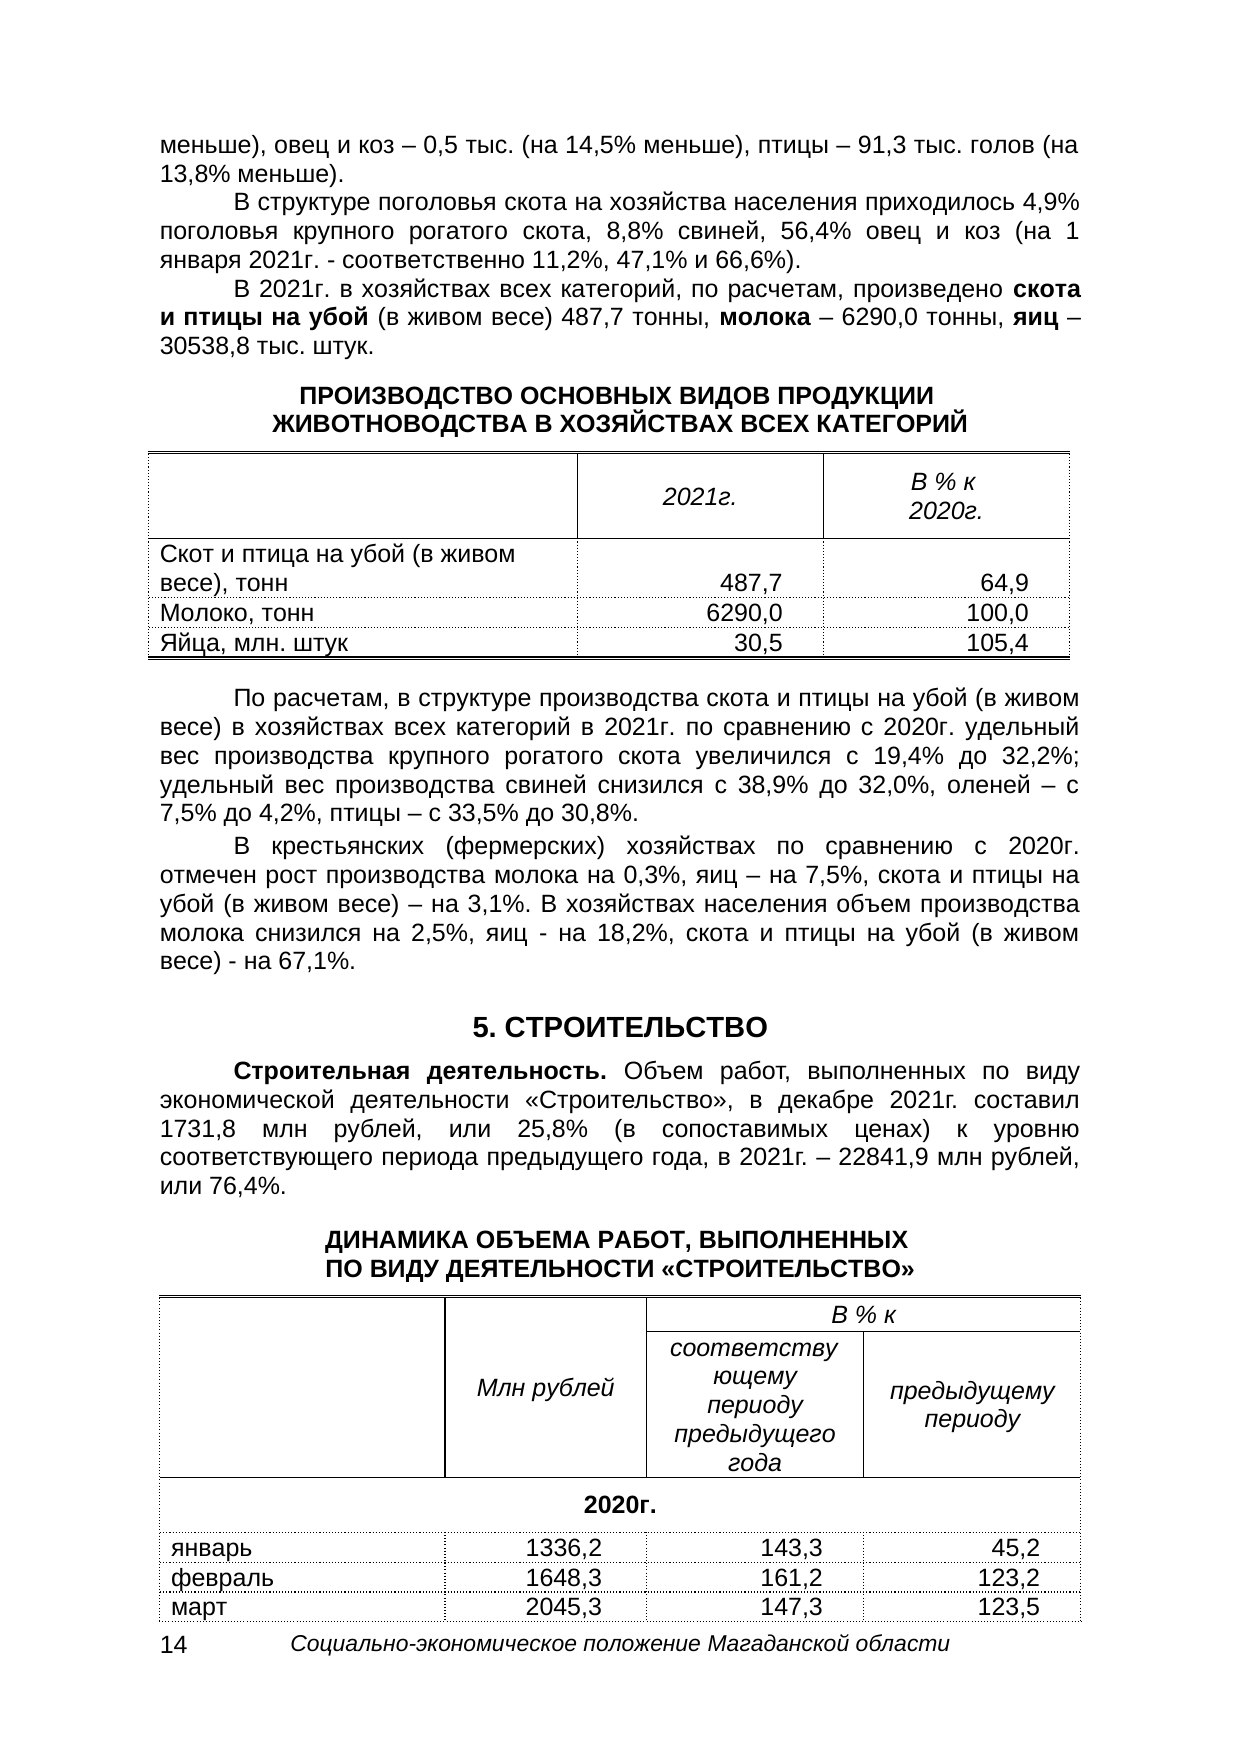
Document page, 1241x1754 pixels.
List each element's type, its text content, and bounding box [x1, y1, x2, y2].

table_cell 64,9 [823, 539, 1069, 597]
table_cell 123,2 [864, 1562, 1081, 1591]
table_cell Скот и птица на убой (в живом весе), тонн [148, 539, 577, 597]
table_cell 45,2 [864, 1532, 1081, 1562]
table_cell март [160, 1591, 445, 1621]
table_cell 2020г. [160, 1477, 1081, 1532]
text В структуре поголовья скота на хозяйства населения приходилось 4,9% поголовья крупного рогатого скота, 8,8% свиней, 56,4% овец и коз (на 1 января 2021г. - соответственно 11,2%, 47,1% и 66,6%). [159, 187, 1081, 274]
table_cell 161,2 [646, 1562, 863, 1591]
table_cell 487,7 [577, 539, 823, 597]
table_cell 100,0 [823, 597, 1069, 627]
table_cell январь [160, 1532, 445, 1562]
table_cell 1648,3 [445, 1562, 646, 1591]
text ДИНАМИКА ОБЪЕМА РАБОТ, ВЫПОЛНЕННЫХ ПО ВИДУ ДЕЯТЕЛЬНОСТИ «СТРОИТЕЛЬСТВО» [159, 1225, 1081, 1282]
table_cell Молоко, тонн [148, 597, 577, 627]
table_cell февраль [160, 1562, 445, 1591]
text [159, 130, 1081, 187]
table_cell 147,3 [646, 1591, 863, 1621]
text В 2021г. в хозяйствах всех категорий, по расчетам, произведено скота и птицы на убой (в живом весе) 487,7 тонны, молока – 6290,0 тонны, яиц – 30538,8 тыс. штук. [159, 274, 1081, 360]
table_cell 2045,3 [445, 1591, 646, 1621]
table_header В % к 2020г. [824, 454, 1069, 538]
table_cell 30,5 [577, 627, 823, 656]
table_header Млн рублей [446, 1298, 646, 1477]
table_cell Яйца, млн. штук [148, 627, 577, 656]
table_cell 1336,2 [445, 1532, 646, 1562]
text Строительная деятельность. Объем работ, выполненных по виду экономической деятельности «Строительство», в декабре 2021г. составил 1731,8 млн рублей, или 25,8% (в сопоставимых ценах) к уровню соответствующего периода предыдущего года, в 2021г. – 22841,9 млн рублей, или 76,4%. [159, 1056, 1081, 1200]
table_header [148, 454, 577, 538]
table_header [160, 1298, 444, 1477]
table_cell 143,3 [646, 1532, 863, 1562]
table_cell 123,5 [864, 1591, 1081, 1621]
text В крестьянских (фермерских) хозяйствах по сравнению с 2020г. отмечен рост производства молока на 0,3%, яиц – на 7,5%, скота и птицы на убой (в живом весе) – на 3,1%. В хозяйствах населения объем производства молока снизился на 2,5%, яиц - на 18,2%, скота и птицы на убой (в живом весе) - на 67,1%. [159, 831, 1081, 975]
table_header 2021г. [578, 454, 823, 538]
table_cell 105,4 [823, 627, 1069, 656]
table_cell предыдущему периоду [864, 1331, 1081, 1477]
text По расчетам, в структуре производства скота и птицы на убой (в живом весе) в хозяйствах всех категорий в 2021г. по сравнению с 2020г. удельный вес производства крупного рогатого скота увеличился с 19,4% до 32,2%; удельный вес производства свиней снизился с 38,9% до 32,0%, оленей – с 7,5% до 4,2%, птицы – с 33,5% до 30,8%. [159, 683, 1081, 827]
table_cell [647, 1332, 863, 1477]
subtitle 5. СТРОИТЕЛЬСТВО [159, 1010, 1081, 1044]
text ПРОИЗВОДСТВО ОСНОВНЫХ ВИДОВ ПРОДУКЦИИ ЖИВОТНОВОДСТВА В ХОЗЯЙСТВАХ ВСЕХ КАТЕГОРИЙ [159, 381, 1081, 438]
table_cell 6290,0 [577, 597, 823, 627]
table_header В % к [647, 1298, 1081, 1331]
